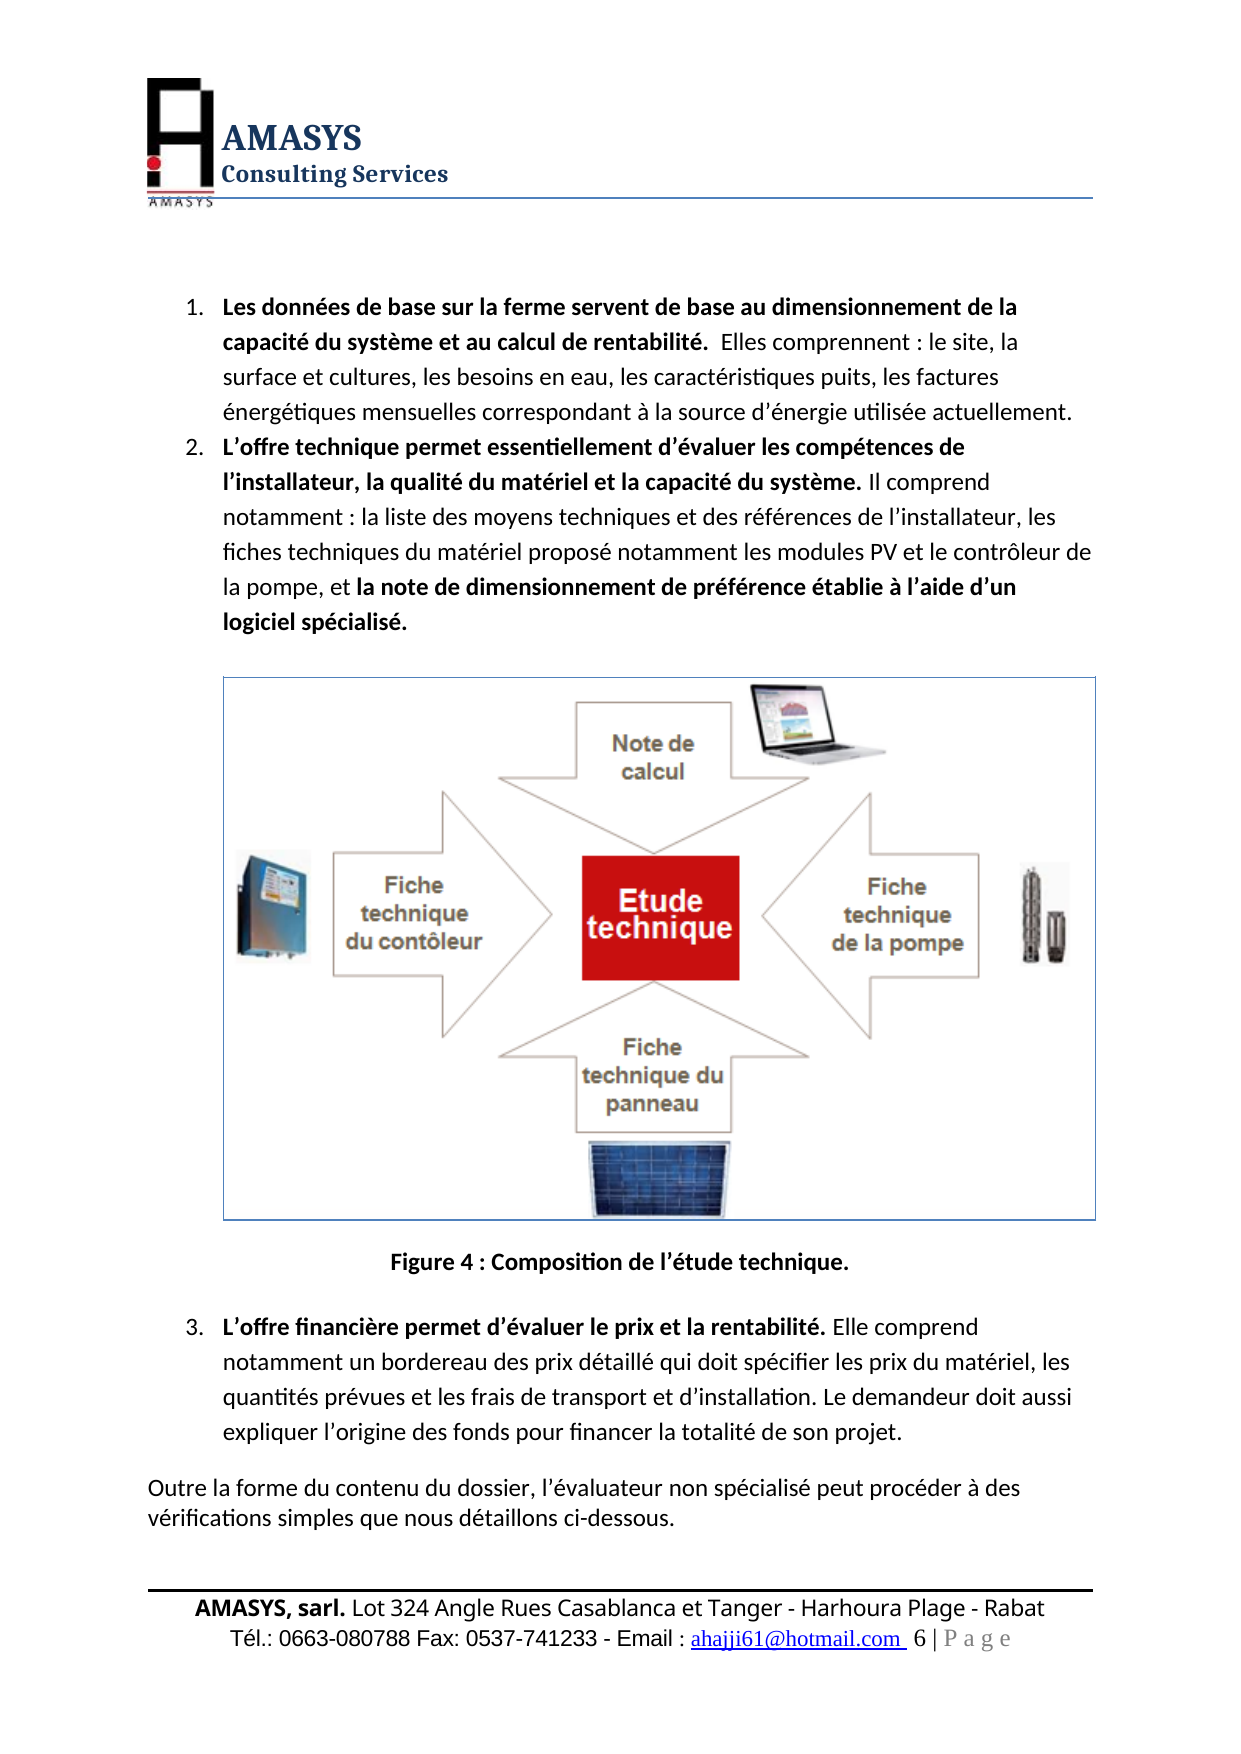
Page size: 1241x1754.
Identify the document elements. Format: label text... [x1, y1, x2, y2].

list Les données de base sur la ferme servent de base au dimensionnement de la capacité du système et au calcul de rentabilité. Elles comprennent : le site, la surface et cultures, les besoins en eau, les caractéristiques puits, les factures énergétiques mensuelles correspondant à la source d’énergie utilisée actuellement. [185, 291, 1093, 427]
text Outre la forme du contenu du dossier, l’évaluateur non spécialisé peut procéder à des vérifications simples que nous détaillons ci-dessous. [148, 1472, 1093, 1533]
picture [224, 678, 1095, 1219]
text Figure 4 : Composition de l’étude technique. [148, 1246, 1093, 1276]
list L’offre technique permet essentiellement d’évaluer les compétences de l’installateur, la qualité du matériel et la capacité du système. Il comprend notamment : la liste des moyens techniques et des références de l’installateur, les fiches techniques du matériel proposé notamment les modules PV et le contrôleur de la pompe, et la note de dimensionnement de préférence établie à l’aide d’un logiciel spécialisé. [185, 431, 1093, 637]
picture [146, 78, 215, 210]
list L’offre financière permet d’évaluer le prix et la rentabilité. Elle comprend notamment un bordereau des prix détaillé qui doit spécifier les prix du matériel, les quantités prévues et les frais de transport et d’installation. Le demandeur doit aussi expliquer l’origine des fonds pour financer la totalité de son projet. [185, 1311, 1093, 1447]
